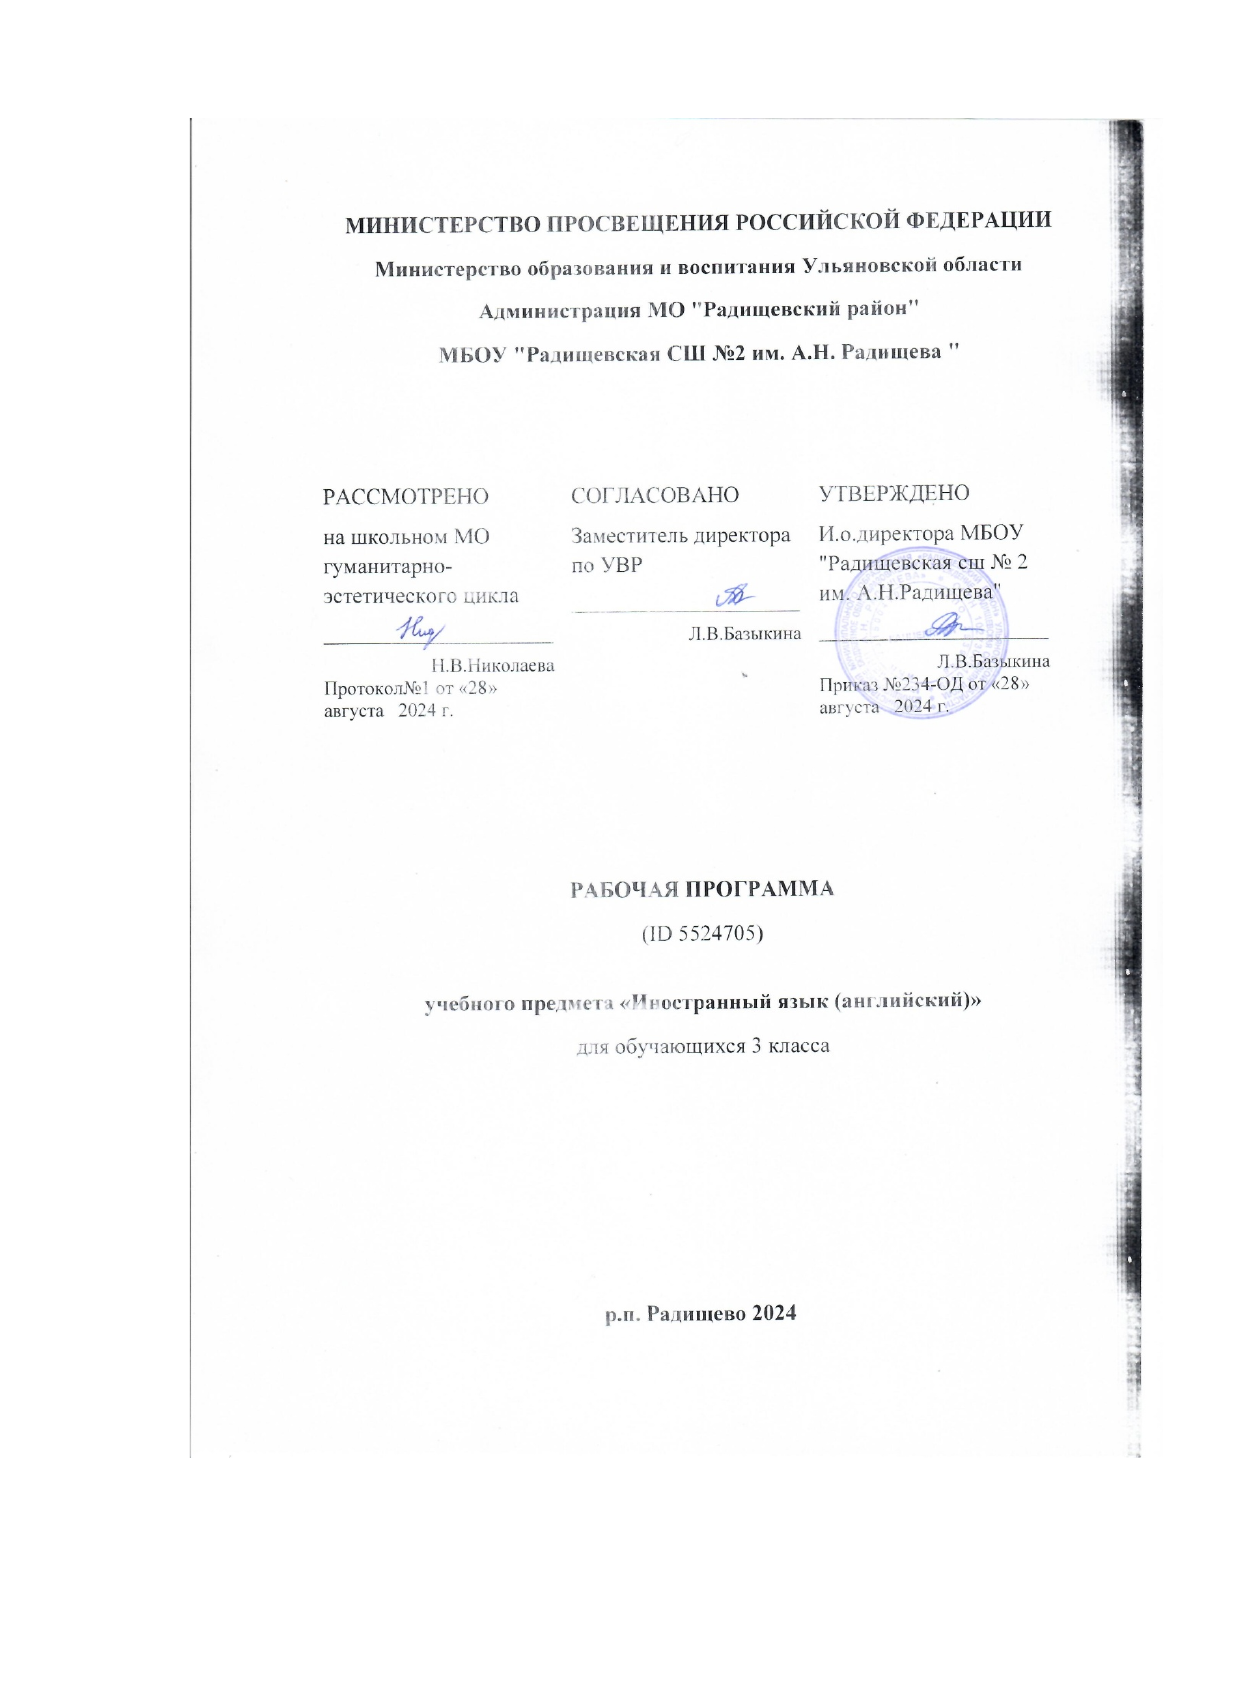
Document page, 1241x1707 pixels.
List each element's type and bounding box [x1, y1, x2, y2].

picture [189, 118, 1165, 1458]
